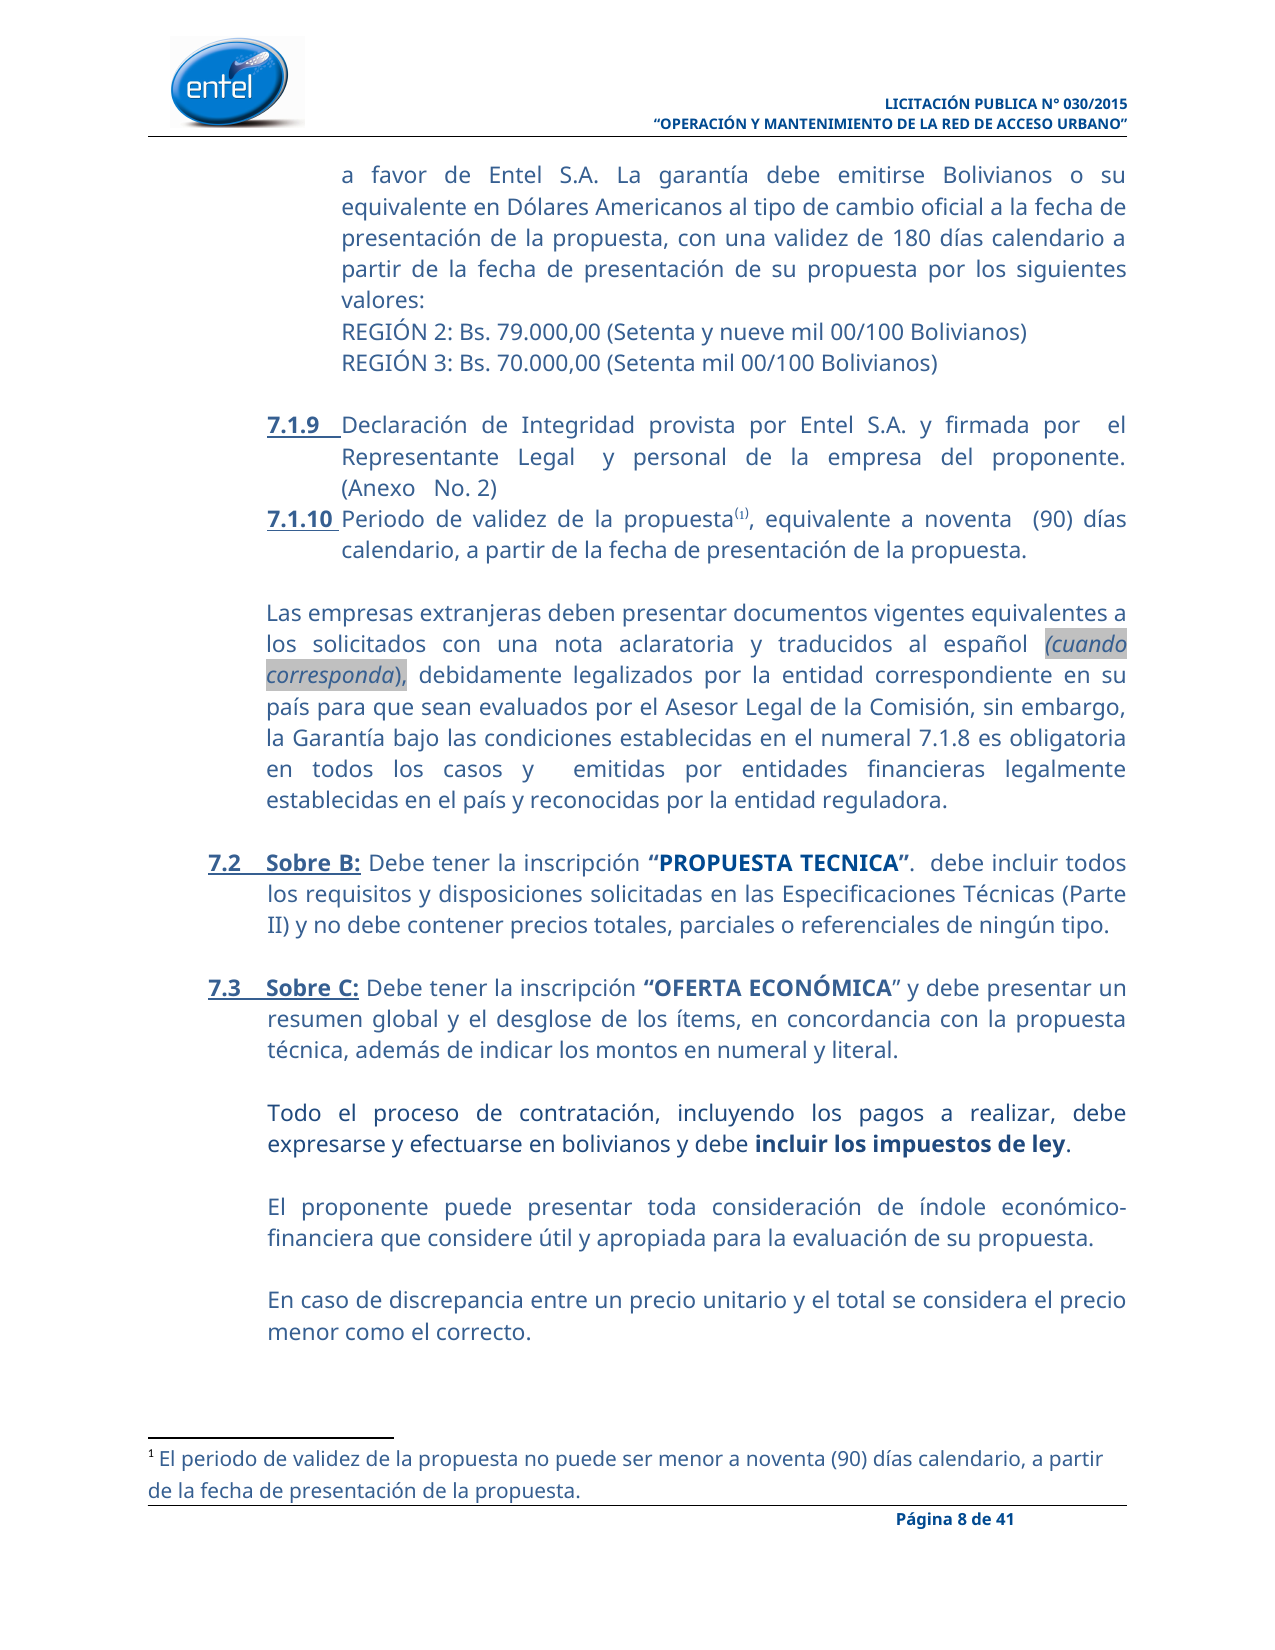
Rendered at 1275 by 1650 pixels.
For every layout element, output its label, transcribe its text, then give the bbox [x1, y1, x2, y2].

list Declaración de Integridad provista por Entel S.A. y firmada por el Representante Legal y personal de la empresa del proponente. (Anexo No. 2) [267, 409, 1127, 503]
list REGIÓN 2: Bs. 79.000,00 (Setenta y nueve mil 00/100 Bolivianos) [341, 316, 1127, 347]
text Las empresas extranjeras deben presentar documentos vigentes equivalentes a los solicitados con una nota aclaratoria y traducidos al español (cuando corresponda), debidamente legalizados por la entidad correspondiente en su país para que sean evaluados por el Asesor Legal de la Comisión, sin embargo, la Garantía bajo las condiciones establecidas en el numeral 7.1.8 es obligatoria en todos los casos y emitidas por entidades financieras legalmente establecidas en el país y reconocidas por la entidad reguladora. [266, 597, 1127, 816]
list Sobre C: Debe tener la inscripción “OFERTA ECONÓMICA” y debe presentar un resumen global y el desglose de los ítems, en concordancia con la propuesta técnica, además de indicar los montos en numeral y literal. [208, 972, 1127, 1066]
text En caso de discrepancia entre un precio unitario y el total se considera el precio menor como el correcto. [267, 1284, 1127, 1347]
list REGIÓN 3: Bs. 70.000,00 (Setenta mil 00/100 Bolivianos) [341, 347, 1127, 378]
picture [170, 36, 305, 128]
text Todo el proceso de contratación, incluyendo los pagos a realizar, debe expresarse y efectuarse en bolivianos y debe incluir los impuestos de ley. [267, 1097, 1127, 1159]
list Sobre B: Debe tener la inscripción “PROPUESTA TECNICA”. debe incluir todos los requisitos y disposiciones solicitadas en las Especificaciones Técnicas (Parte II) y no debe contener precios totales, parciales o referenciales de ningún tipo. [208, 847, 1127, 941]
text El proponente puede presentar toda consideración de índole económico-financiera que considere útil y apropiada para la evaluación de su propuesta. [267, 1191, 1127, 1253]
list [267, 159, 1127, 316]
list Periodo de validez de la propuesta(), equivalente a noventa (90) días calendario, a partir de la fecha de presentación de la propuesta. [267, 503, 1127, 566]
